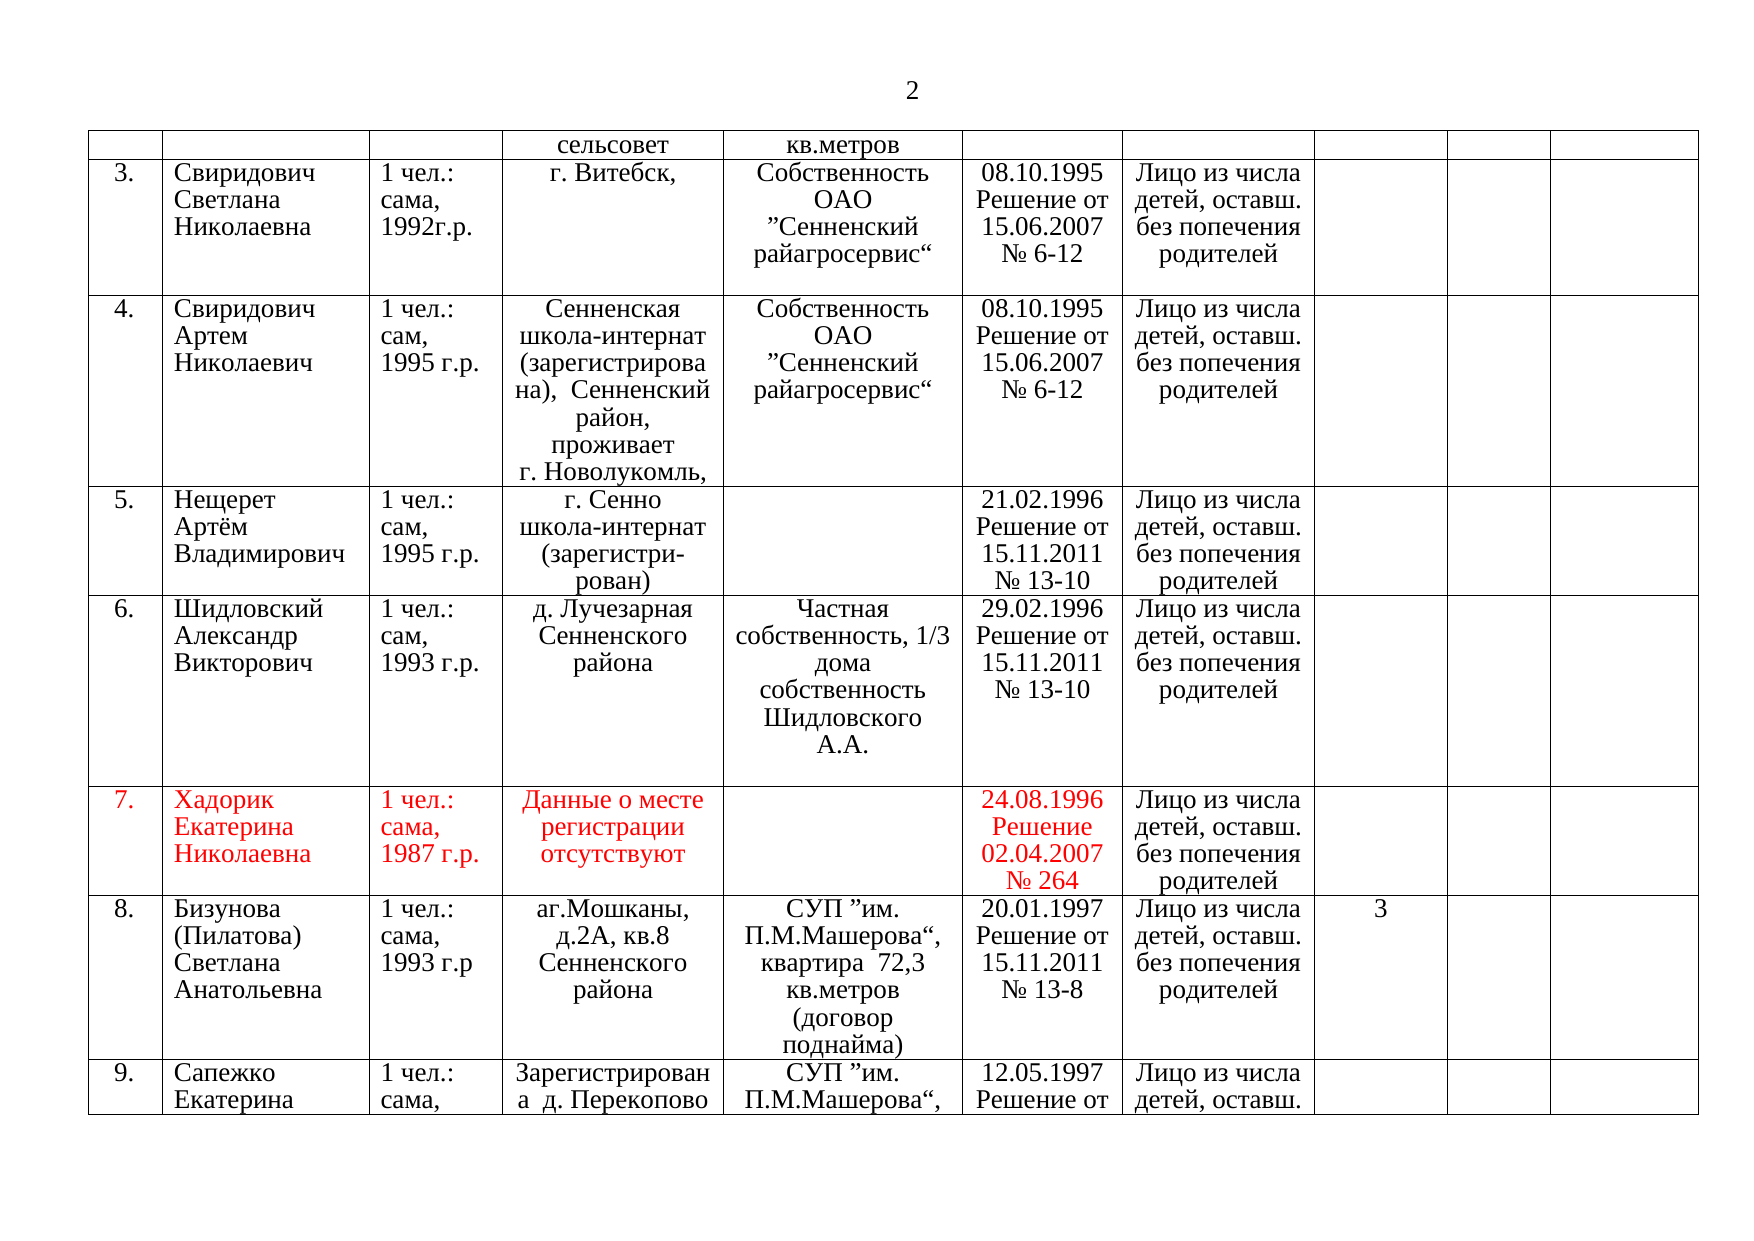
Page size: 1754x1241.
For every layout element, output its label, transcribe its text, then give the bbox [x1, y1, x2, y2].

table_cell 08.10.1995 Решение от 15.06.2007 № 6-12 [963, 296, 1122, 486]
table_cell Лицо из числа детей, оставш. без попечения родителей [1123, 596, 1314, 786]
table_cell Нещерет Артём Владимирович [163, 487, 369, 595]
table_cell г. Сенно школа-интернат (зарегистри-рован) [503, 487, 723, 595]
table_cell [89, 131, 162, 158]
table_cell [1448, 487, 1550, 595]
table_cell Бизунова (Пилатова) Светлана Анатольевна [163, 896, 369, 1058]
table_cell [1448, 1060, 1550, 1114]
table_cell Лицо из числа детей, оставш. без попечения родителей [1123, 896, 1314, 1058]
table_cell Данные о месте регистрации отсутствуют [503, 787, 723, 895]
table_cell 1 чел.: сама, 1992г.р. [370, 160, 502, 295]
table_cell [1551, 596, 1698, 786]
table_cell СУП ˮим. П.М.Машерова“, квартира 72,3 кв.метров (договор поднайма) [724, 896, 962, 1058]
table_cell [1315, 160, 1447, 295]
table_cell [1315, 596, 1447, 786]
table_cell [89, 787, 162, 895]
table_cell Свиридович Светлана Николаевна [163, 160, 369, 295]
table_cell 21.02.1996 Решение от 15.11.2011 № 13-10 [963, 487, 1122, 595]
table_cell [724, 1060, 962, 1114]
table_cell [1551, 787, 1698, 895]
table_cell [1448, 296, 1550, 486]
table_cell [163, 1060, 369, 1114]
table_cell 24.08.1996 Решение 02.04.2007 № 264 [963, 787, 1122, 895]
table_cell Собственность ОАО ˮСенненский райагросервис“ [724, 160, 962, 295]
table_cell [1551, 487, 1698, 595]
table_cell 1 чел.: сама, 1993 г.р [370, 896, 502, 1058]
table_cell 20.01.1997 Решение от 15.11.2011 № 13-8 [963, 896, 1122, 1058]
table_cell Лицо из числа детей, оставш. без попечения родителей [1123, 487, 1314, 595]
table_cell [89, 1060, 162, 1114]
table_cell Хадорик Екатерина Николаевна [163, 787, 369, 895]
table_cell Шидловский Александр Викторович [163, 596, 369, 786]
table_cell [963, 131, 1122, 158]
table_cell [1448, 160, 1550, 295]
table_cell Лицо из числа детей, оставш. без попечения родителей [1123, 787, 1314, 895]
table_cell [89, 596, 162, 786]
table_cell [89, 487, 162, 595]
table_cell [1448, 787, 1550, 895]
table_cell 1 чел.: сам, 1995 г.р. [370, 296, 502, 486]
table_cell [370, 131, 502, 158]
table_cell [724, 787, 962, 895]
table_cell Лицо из числа детей, оставш. без попечения родителей [1123, 160, 1314, 295]
table_cell 1 чел.: сам, 1995 г.р. [370, 487, 502, 595]
table_cell 1 чел.: сам, 1993 г.р. [370, 596, 502, 786]
table_cell г. Витебск, [503, 160, 723, 295]
table_cell [89, 896, 162, 1058]
table_cell [1315, 787, 1447, 895]
table_cell Частная собственность, 1/3 дома собственность Шидловского А.А. [724, 596, 962, 786]
table_cell 29.02.1996 Решение от 15.11.2011 № 13-10 [963, 596, 1122, 786]
table_cell Лицо из числа детей, оставш. без попечения родителей [1123, 296, 1314, 486]
table_cell [89, 160, 162, 295]
table_cell [1551, 296, 1698, 486]
table_cell [89, 296, 162, 486]
table_cell [1315, 296, 1447, 486]
table_cell [1448, 596, 1550, 786]
table_cell [1551, 160, 1698, 295]
table_cell Свиридович Артем Николаевич [163, 296, 369, 486]
table_cell [724, 487, 962, 595]
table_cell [503, 131, 723, 158]
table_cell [503, 1060, 723, 1114]
table_cell [1315, 487, 1447, 595]
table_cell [963, 1060, 1122, 1114]
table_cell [1123, 1060, 1314, 1114]
table_cell 3 [1315, 896, 1447, 1058]
table_cell 08.10.1995 Решение от 15.06.2007 № 6-12 [963, 160, 1122, 295]
table_cell 1 чел.: сама, 1987 г.р. [370, 787, 502, 895]
table_cell аг.Мошканы, д.2А, кв.8 Сенненского района [503, 896, 723, 1058]
table_cell [1551, 131, 1698, 158]
table_cell [1551, 1060, 1698, 1114]
table_cell Собственность ОАО ˮСенненский райагросервис“ [724, 296, 962, 486]
table_cell д. Лучезарная Сенненского района [503, 596, 723, 786]
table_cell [163, 131, 369, 158]
table_cell Сенненская школа-интернат (зарегистрирована), Сенненский район, проживает г. Новолукомль, [503, 296, 723, 486]
table_cell [1551, 896, 1698, 1058]
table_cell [1123, 131, 1314, 158]
table_cell [1448, 896, 1550, 1058]
table_cell [1315, 1060, 1447, 1114]
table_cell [724, 131, 962, 158]
table_cell 1 [1315, 131, 1447, 158]
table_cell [370, 1060, 502, 1114]
table_cell [1448, 131, 1550, 158]
